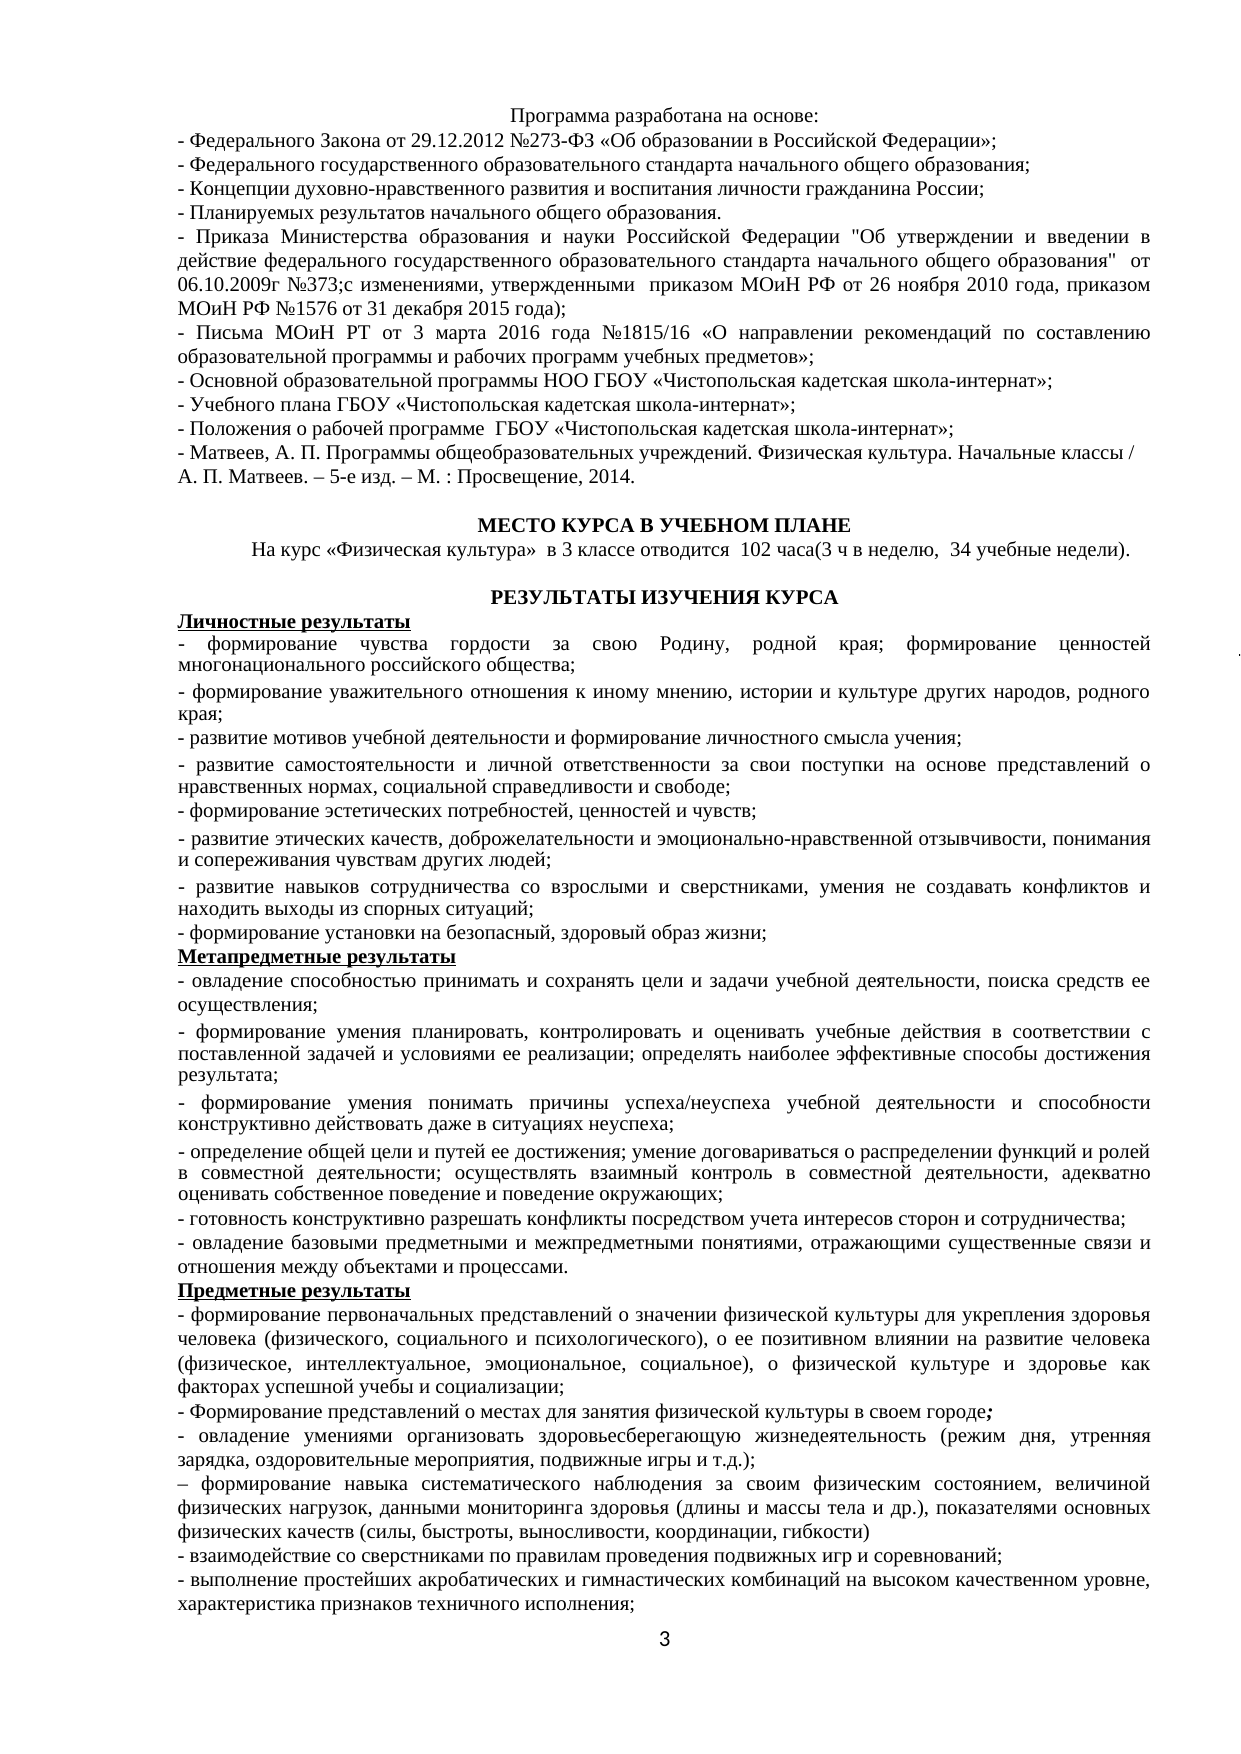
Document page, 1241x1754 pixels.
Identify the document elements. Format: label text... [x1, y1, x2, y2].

text - формирование установки на безопасный, здоровый образ жизни; [177, 920, 1152, 944]
text - Учебного плана ГБОУ «Чистопольская кадетская школа-интернат»; [177, 392, 1152, 416]
text - взаимодействие со сверстниками по правилам проведения подвижных игр и соревнований; [177, 1543, 1152, 1567]
text - развитие навыков сотрудничества со взрослыми и сверстниками, умения не создавать конфликтов и находить выходы из спорных ситуаций; [178, 877, 1152, 919]
text РЕЗУЛЬТАТЫ ИЗУЧЕНИЯ КУРСА [177, 585, 1152, 609]
text Предметные результаты [177, 1278, 1152, 1302]
text - развитие этических качеств, доброжелательности и эмоционально-нравственной отзывчивости, понимания и сопереживания чувствам других людей; [178, 828, 1152, 871]
text - Федерального Закона от 29.12.2012 №273-ФЗ «Об образовании в Российской Федерации»; [177, 127, 1152, 152]
text - Основной образовательной программы НОО ГБОУ «Чистопольская кадетская школа-интернат»; [177, 368, 1152, 392]
text - Концепции духовно-нравственного развития и воспитания личности гражданина России; [177, 176, 1152, 200]
text - готовность конструктивно разрешать конфликты посредством учета интересов сторон и сотрудничества; [177, 1206, 1152, 1229]
text - формирование первоначальных представлений о значении физической культуры для укрепления здоровья человека (физического, социального и психологического), о ее позитивном влиянии на развитие человека (физическое, интеллектуальное, эмоциональное, социальное), о физической культуре и здоровье как факторах успешной учебы и социализации; [177, 1302, 1152, 1398]
text - формирование умения понимать причины успеха/неуспеха учебной деятельности и способности конструктивно действовать даже в ситуациях неуспеха; [178, 1092, 1152, 1135]
text Программа разработана на основе: [177, 103, 1152, 127]
text - формирование уважительного отношения к иному мнению, истории и культуре других народов, родного края; [178, 682, 1152, 724]
text - Письма МОиН РТ от 3 марта 2016 года №1815/16 «О направлении рекомендаций по составлению образовательной программы и рабочих программ учебных предметов»; [177, 320, 1152, 368]
text - Планируемых результатов начального общего образования. [177, 200, 1152, 224]
text - формирование чувства гордости за свою Родину, родной края; формирование ценностей многонационального российского общества; [178, 633, 1152, 676]
text - Приказа Министерства образования и науки Российской Федерации "Об утверждении и введении в действие федерального государственного образовательного стандарта начального общего образования" от 06.10.2009г №373;с изменениями, утвержденными приказом МОиН РФ от 26 ноября 2010 года, приказом МОиН РФ №1576 от 31 декабря 2015 года); [177, 224, 1152, 320]
text - Федерального государственного образовательного стандарта начального общего образования; [177, 152, 1152, 176]
text - формирование умения планировать, контролировать и оценивать учебные действия в соответствии с поставленной задачей и условиями ее реализации; определять наиболее эффективные способы достижения результата; [178, 1022, 1152, 1086]
text - Матвеев, А. П. Программы общеобразовательных учреждений. Физическая культура. Начальные классы / А. П. Матвеев. – 5-е изд. – М. : Просвещение, 2014. [177, 440, 1152, 488]
text - овладение способностью принимать и сохранять цели и задачи учебной деятельности, поиска средств ее осуществления; [177, 968, 1152, 1016]
text - определение общей цели и путей ее достижения; умение договариваться о распределении функций и ролей в совместной деятельности; осуществлять взаимный контроль в совместной деятельности, адекватно оценивать собственное поведение и поведение окружающих; [178, 1141, 1152, 1205]
text - выполнение простейших акробатических и гимнастических комбинаций на высоком качественном уровне, характеристика признаков техничного исполнения; [177, 1567, 1152, 1615]
text - формирование эстетических потребностей, ценностей и чувств; [177, 798, 1152, 822]
text МЕСТО КУРСА В УЧЕБНОМ ПЛАНЕ [177, 512, 1152, 537]
text - овладение базовыми предметными и межпредметными понятиями, отражающими существенные связи и отношения между объектами и процессами. [177, 1229, 1152, 1278]
text На курс «Физическая культура» в 3 классе отводится 102 часа(3 ч в неделю, 34 учебные недели). [177, 537, 1152, 561]
text - Формирование представлений о местах для занятия физической культуры в своем городе; [177, 1398, 1152, 1423]
text – формирование навыка систематического наблюдения за своим физическим состоянием, величиной физических нагрузок, данными мониторинга здоровья (длины и массы тела и др.), показателями основных физических качеств (силы, быстроты, выносливости, координации, гибкости) [177, 1471, 1152, 1543]
text Личностные результаты [177, 609, 1152, 633]
text - развитие самостоятельности и личной ответственности за свои поступки на основе представлений о нравственных нормах, социальной справедливости и свободе; [178, 755, 1152, 798]
text - Положения о рабочей программе ГБОУ «Чистопольская кадетская школа-интернат»; [177, 416, 1152, 440]
text - развитие мотивов учебной деятельности и формирование личностного смысла учения; [177, 725, 1152, 749]
text Метапредметные результаты [177, 944, 1152, 968]
text - овладение умениями организовать здоровьесберегающую жизнедеятельность (режим дня, утренняя зарядка, оздоровительные мероприятия, подвижные игры и т.д.); [177, 1423, 1152, 1471]
